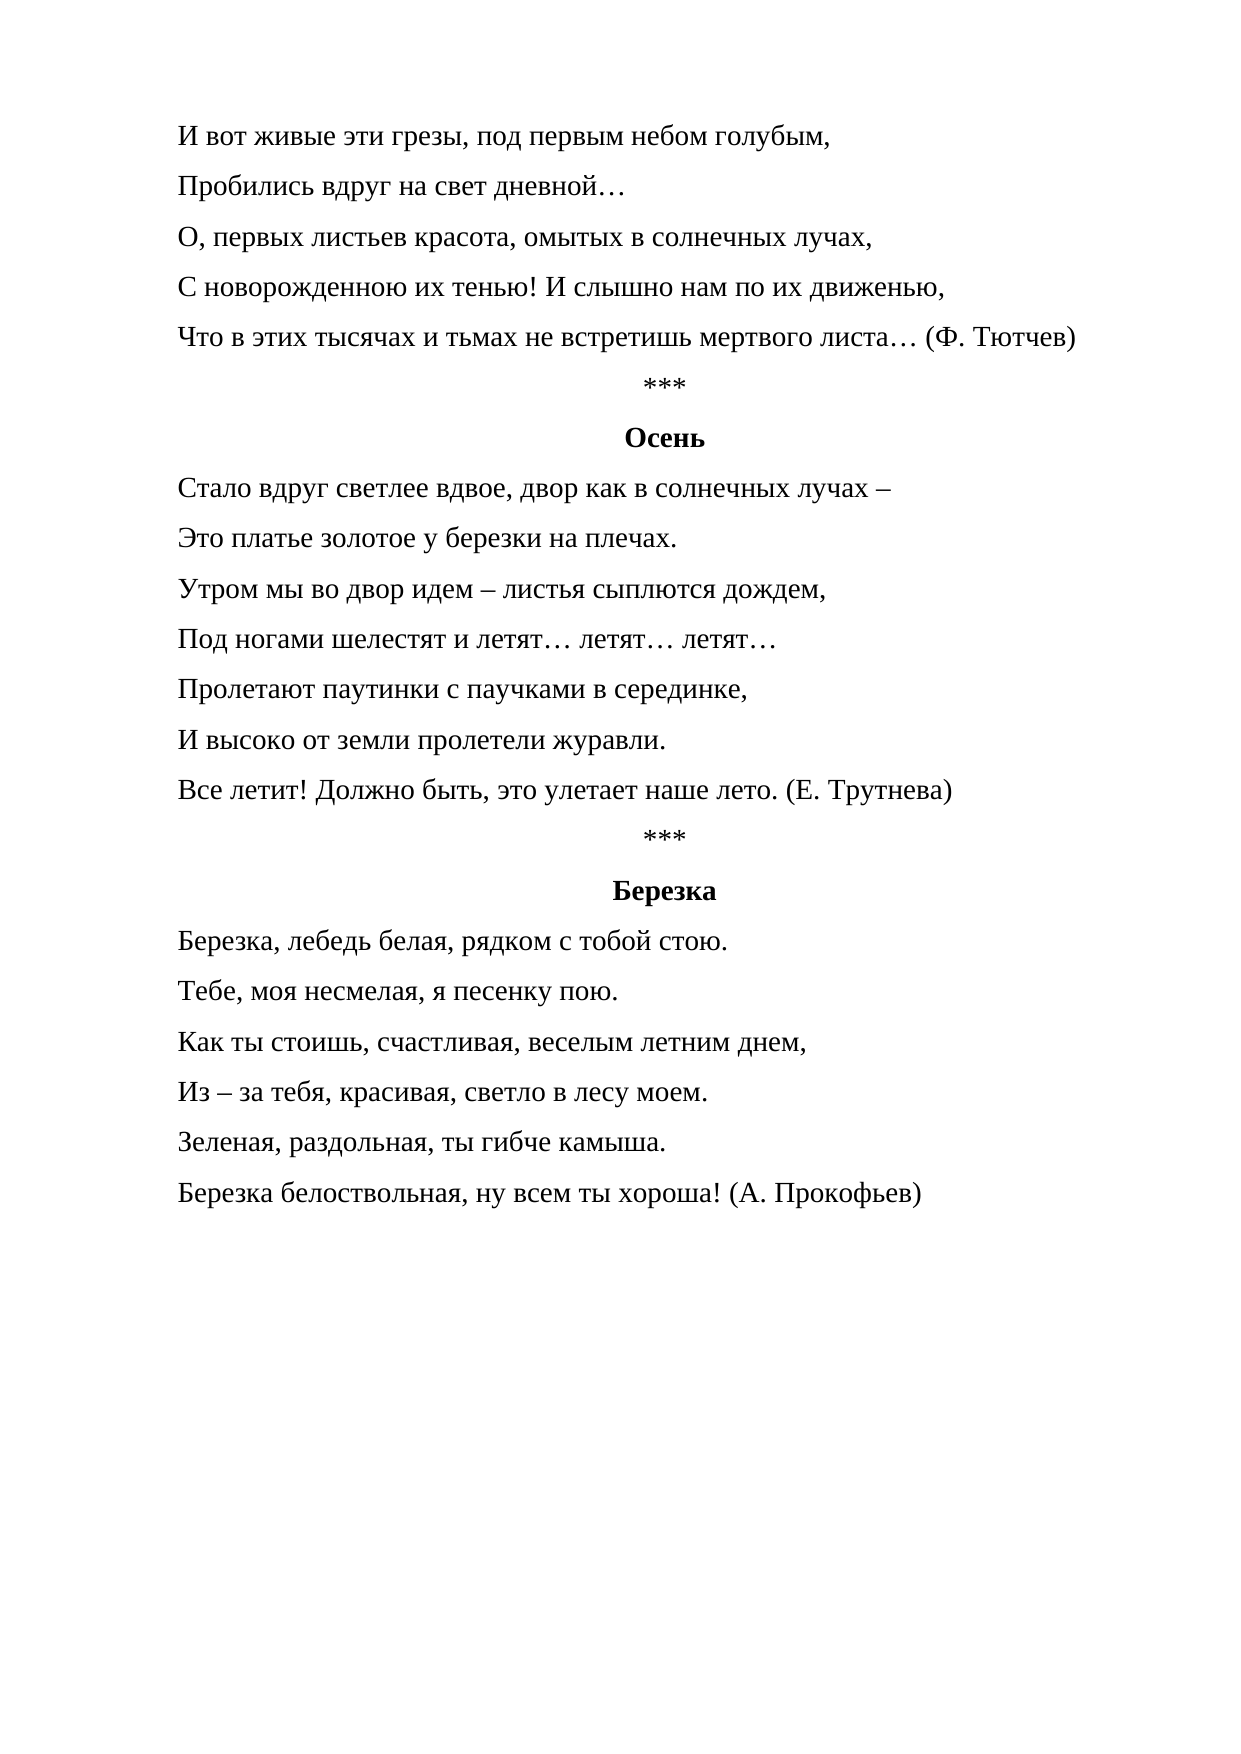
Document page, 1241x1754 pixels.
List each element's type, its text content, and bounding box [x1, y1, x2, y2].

text Что в этих тысячах и тьмах не встретишь мертвого листа… (Ф. Тютчев) [177, 319, 1152, 353]
text *** [177, 822, 1152, 856]
text Из – за тебя, красивая, светло в лесу моем. [177, 1074, 1152, 1108]
text *** [177, 370, 1152, 403]
text Утром мы во двор идем – листья сыплются дождем, [177, 571, 1152, 604]
text Березка [177, 873, 1152, 906]
text И вот живые эти грезы, под первым небом голубым, [177, 118, 1152, 152]
text Как ты стоишь, счастливая, веселым летним днем, [177, 1024, 1152, 1057]
text Все летит! Должно быть, это улетает наше лето. (Е. Трутнева) [177, 772, 1152, 806]
text Зеленая, раздольная, ты гибче камыша. [177, 1124, 1152, 1158]
text Осень [177, 420, 1152, 453]
text Это платье золотое у березки на плечах. [177, 521, 1152, 554]
text Пролетают паутинки с паучками в серединке, [177, 672, 1152, 705]
text Березка белоствольная, ну всем ты хороша! (А. Прокофьев) [177, 1175, 1152, 1208]
text С новорожденною их тенью! И слышно нам по их движенью, [177, 269, 1152, 303]
text Под ногами шелестят и летят… летят… летят… [177, 621, 1152, 655]
text Пробились вдруг на свет дневной… [177, 168, 1152, 202]
text И высоко от земли пролетели журавли. [177, 722, 1152, 755]
text Тебе, моя несмелая, я песенку пою. [177, 973, 1152, 1007]
text Стало вдруг светлее вдвое, двор как в солнечных лучах – [177, 470, 1152, 504]
text О, первых листьев красота, омытых в солнечных лучах, [177, 219, 1152, 252]
text Березка, лебедь белая, рядком с тобой стою. [177, 923, 1152, 957]
